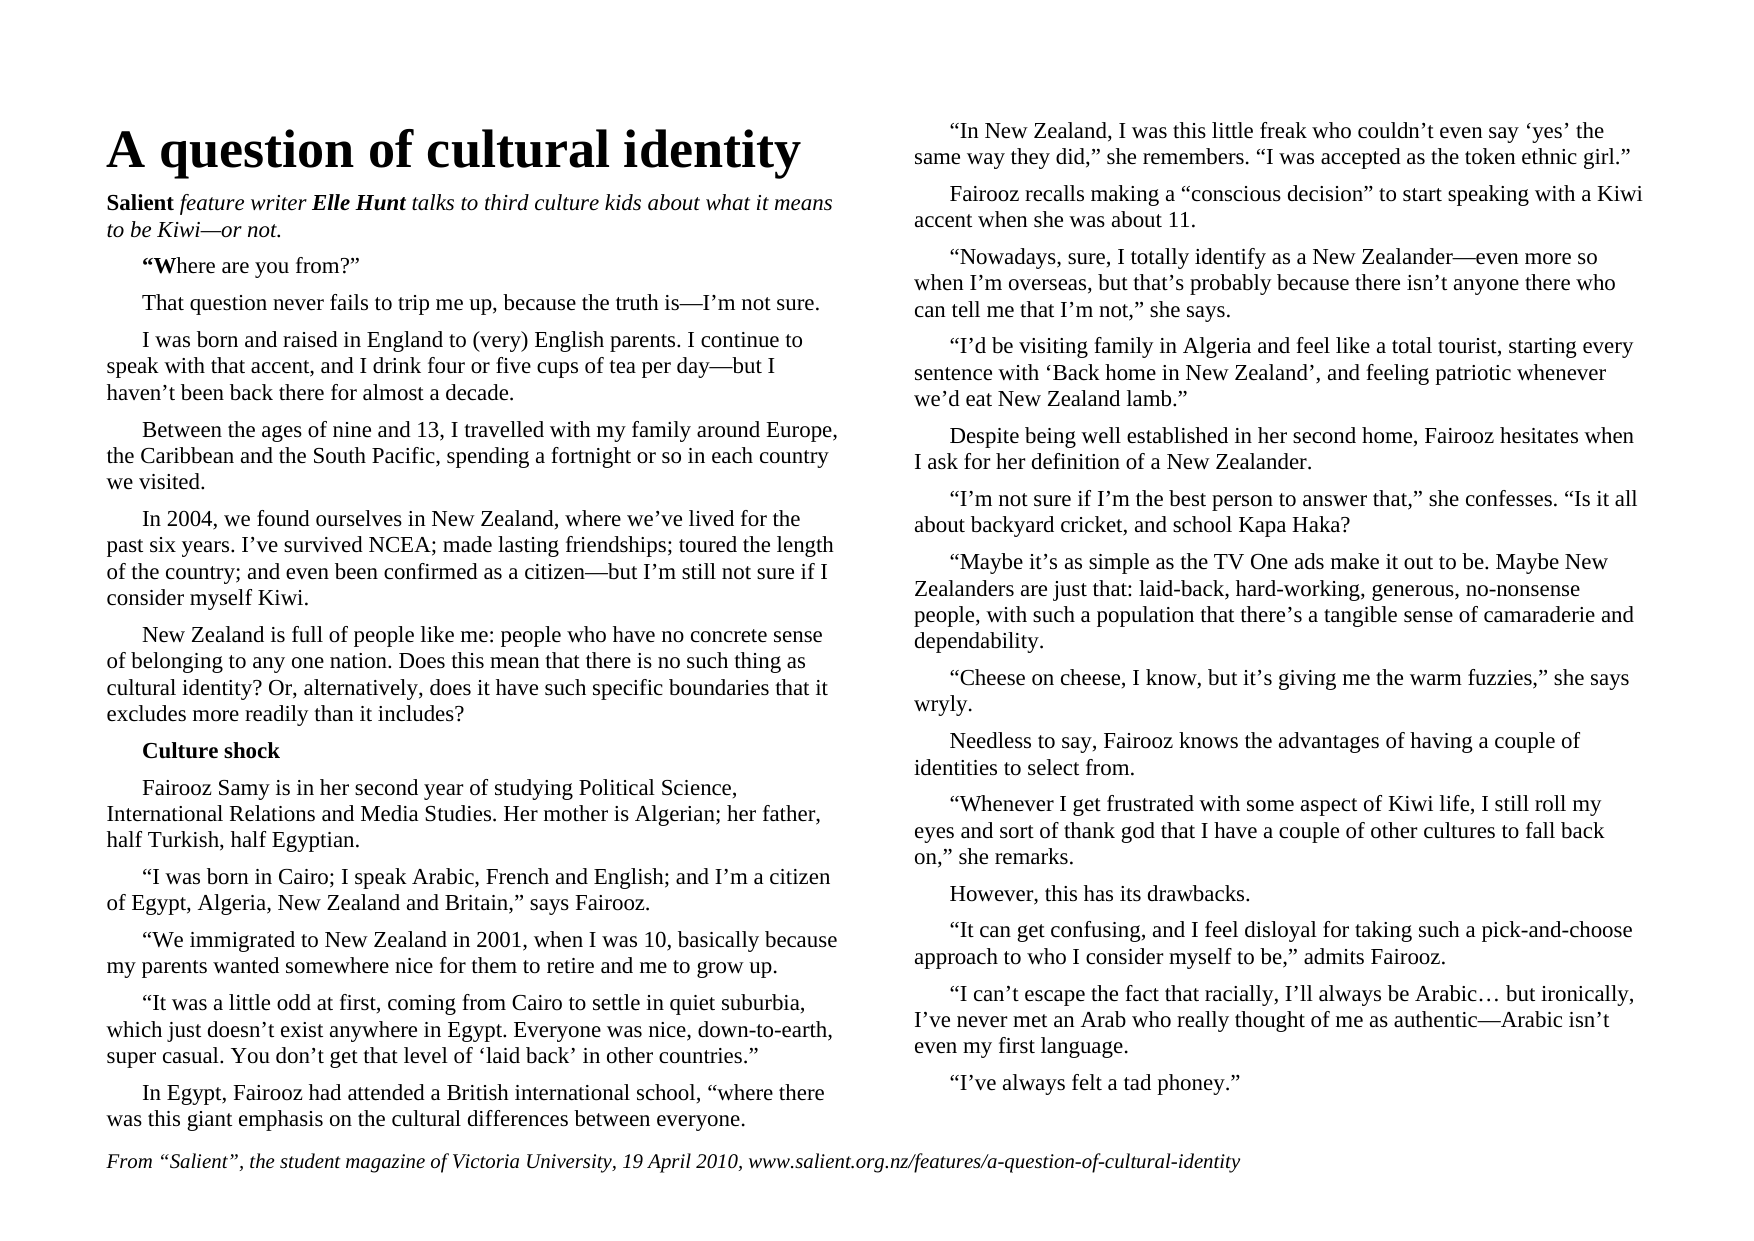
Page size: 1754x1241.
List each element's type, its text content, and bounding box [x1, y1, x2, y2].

text In 2004, we found ourselves in New Zealand, where we’ve lived for the past six years. I’ve survived NCEA; made lasting friendships; toured the length of the country; and even been confirmed as a citizen—but I’m still not sure if I consider myself Kiwi. [106, 505, 840, 611]
text Fairooz Samy is in her second year of studying Political Science, International Relations and Media Studies. Her mother is Algerian; her father, half Turkish, half Egyptian. [106, 773, 840, 853]
text Needless to say, Fairooz knows the advantages of having a couple of identities to select from. [914, 727, 1648, 780]
text “I’ve always felt a tad phoney.” [914, 1069, 1648, 1096]
text However, this has its drawbacks. [914, 880, 1648, 906]
text “I’m not sure if I’m the best person to answer that,” she confesses. “Is it all about backyard cricket, and school Kapa Haka? [914, 485, 1648, 538]
text Fairooz recalls making a “conscious decision” to start speaking with a Kiwi accent when she was about 11. [914, 180, 1648, 233]
text “I’d be visiting family in Algeria and feel like a total tourist, starting every sentence with ‘Back home in New Zealand’, and feeling patriotic whenever we’d eat New Zealand lamb.” [914, 332, 1648, 412]
text “Where are you from?” [106, 253, 840, 279]
text “It was a little odd at first, coming from Cairo to settle in quiet suburbia, which just doesn’t exist anywhere in Egypt. Everyone was nice, down-to-earth, super casual. You don’t get that level of ‘laid back’ in other countries.” [106, 989, 840, 1068]
text Culture shock [106, 737, 840, 763]
text “I can’t escape the fact that racially, I’ll always be Arabic… but ironically, I’ve never met an Arab who really thought of me as authentic—Arabic isn’t even my first language. [914, 980, 1648, 1059]
text A question of cultural identity [106, 117, 840, 179]
text “In New Zealand, I was this little freak who couldn’t even say ‘yes’ the same way they did,” she remembers. “I was accepted as the token ethnic girl.” [914, 117, 1648, 169]
text Between the ages of nine and 13, I travelled with my family around Europe, the Caribbean and the South Pacific, spending a fortnight or so in each country we visited. [106, 416, 840, 495]
text “Cheese on cheese, I know, but it’s giving me the warm fuzzies,” she says wryly. [914, 664, 1648, 717]
text “Nowadays, sure, I totally identify as a New Zealander—even more so when I’m overseas, but that’s probably because there isn’t anyone there who can tell me that I’m not,” she says. [914, 243, 1648, 322]
text “We immigrated to New Zealand in 2001, when I was 10, basically because my parents wanted somewhere nice for them to retire and me to grow up. [106, 926, 840, 979]
text In Egypt, Fairooz had attended a British international school, “where there was this giant emphasis on the cultural differences between everyone. [106, 1079, 840, 1131]
text “I was born in Cairo; I speak Arabic, French and English; and I’m a citizen of Egypt, Algeria, New Zealand and Britain,” says Fairooz. [106, 863, 840, 916]
text New Zealand is full of people like me: people who have no concrete sense of belonging to any one nation. Does this mean that there is no such thing as cultural identity? Or, alternatively, does it have such specific boundaries that it excludes more readily than it includes? [106, 621, 840, 726]
text “It can get confusing, and I feel disloyal for taking such a pick-and-choose approach to who I consider myself to be,” admits Fairooz. [914, 917, 1648, 969]
text Despite being well established in her second home, Fairooz hesitates when I ask for her definition of a New Zealander. [914, 422, 1648, 475]
text “Maybe it’s as simple as the TV One ads make it out to be. Maybe New Zealanders are just that: laid-back, hard-working, generous, no-nonsense people, with such a population that there’s a tangible sense of camaraderie and dependability. [914, 548, 1648, 654]
text I was born and raised in England to (very) English parents. I continue to speak with that accent, and I drink four or five cups of tea per day—but I haven’t been back there for almost a decade. [106, 326, 840, 405]
text Salient feature writer Elle Hunt talks to third culture kids about what it means to be Kiwi—or not. [106, 189, 840, 242]
text That question never fails to trip me up, because the truth is—I’m not sure. [106, 289, 840, 316]
text “Whenever I get frustrated with some aspect of Kiwi life, I still roll my eyes and sort of thank god that I have a couple of other cultures to fall back on,” she remarks. [914, 790, 1648, 869]
